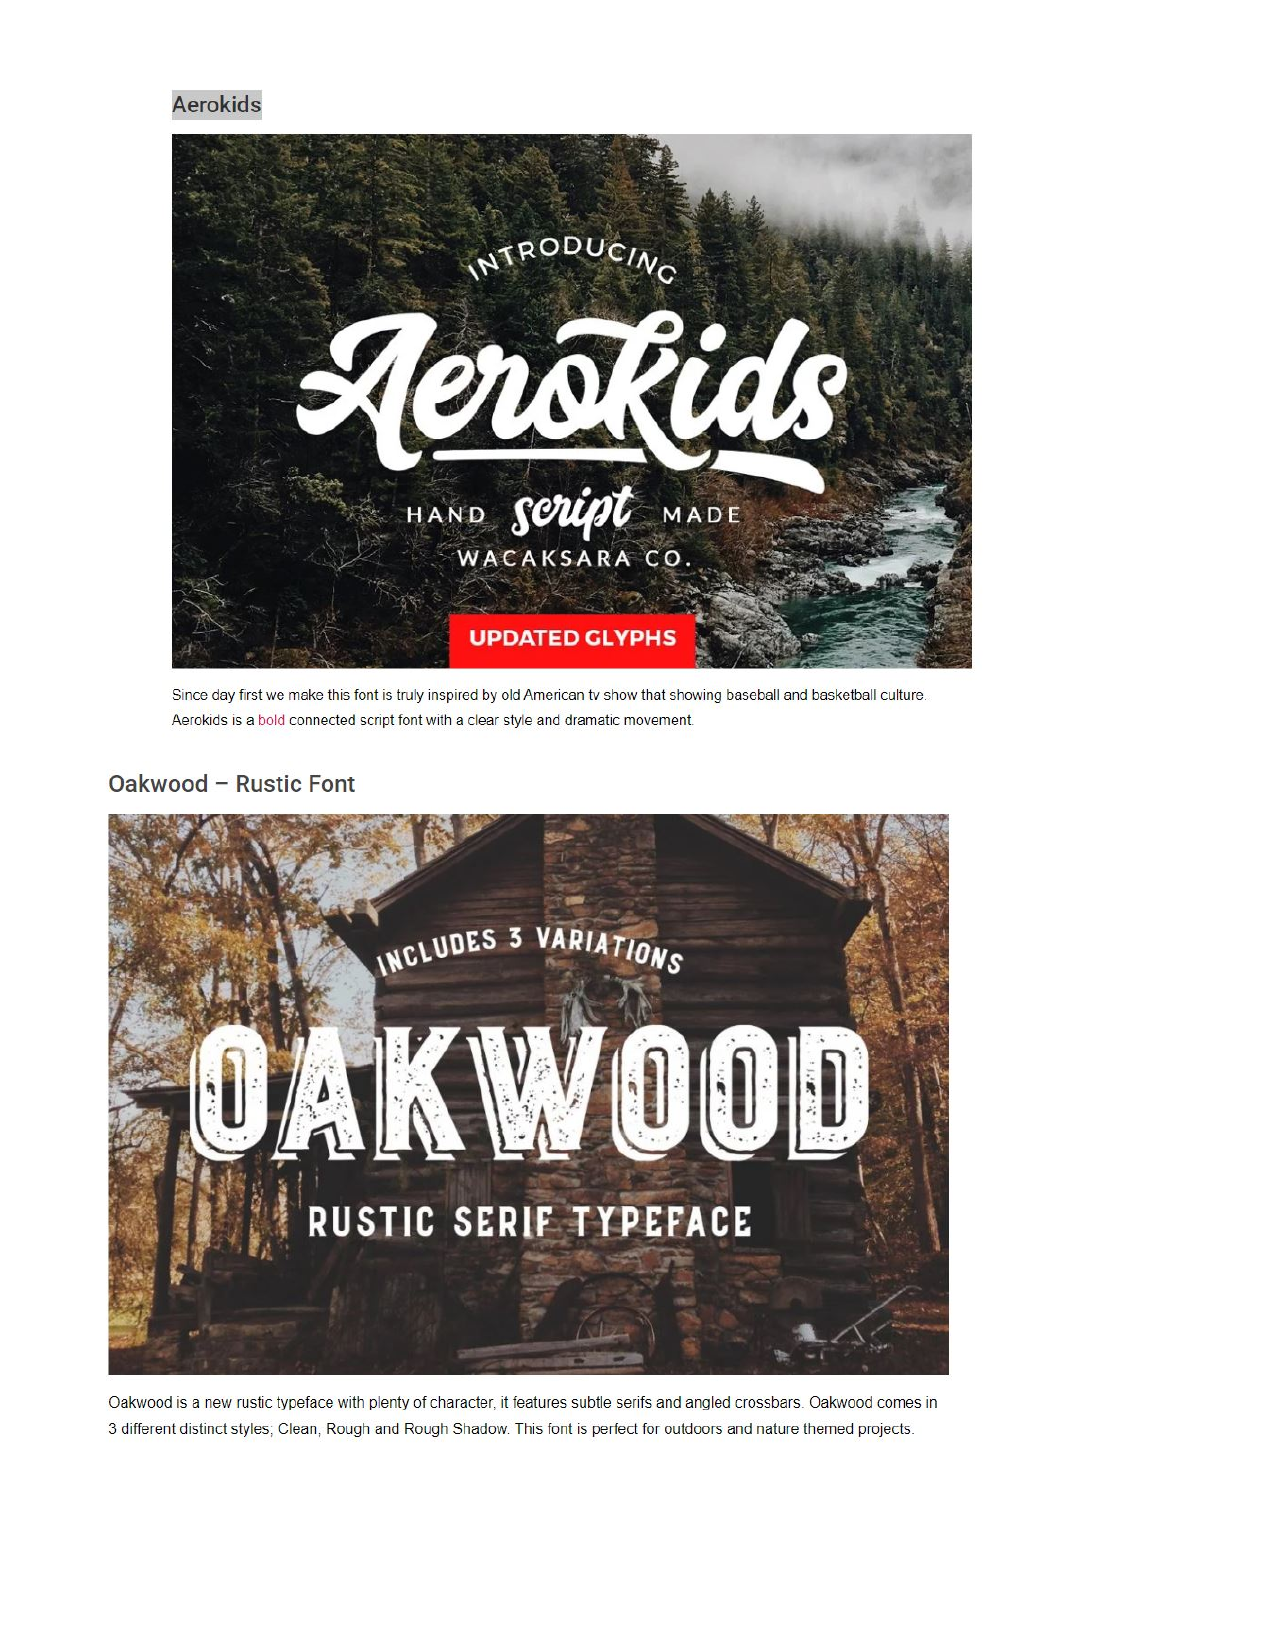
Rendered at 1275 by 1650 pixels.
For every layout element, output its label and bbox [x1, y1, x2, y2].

picture [75, 761, 990, 1461]
picture [75, 74, 1051, 760]
